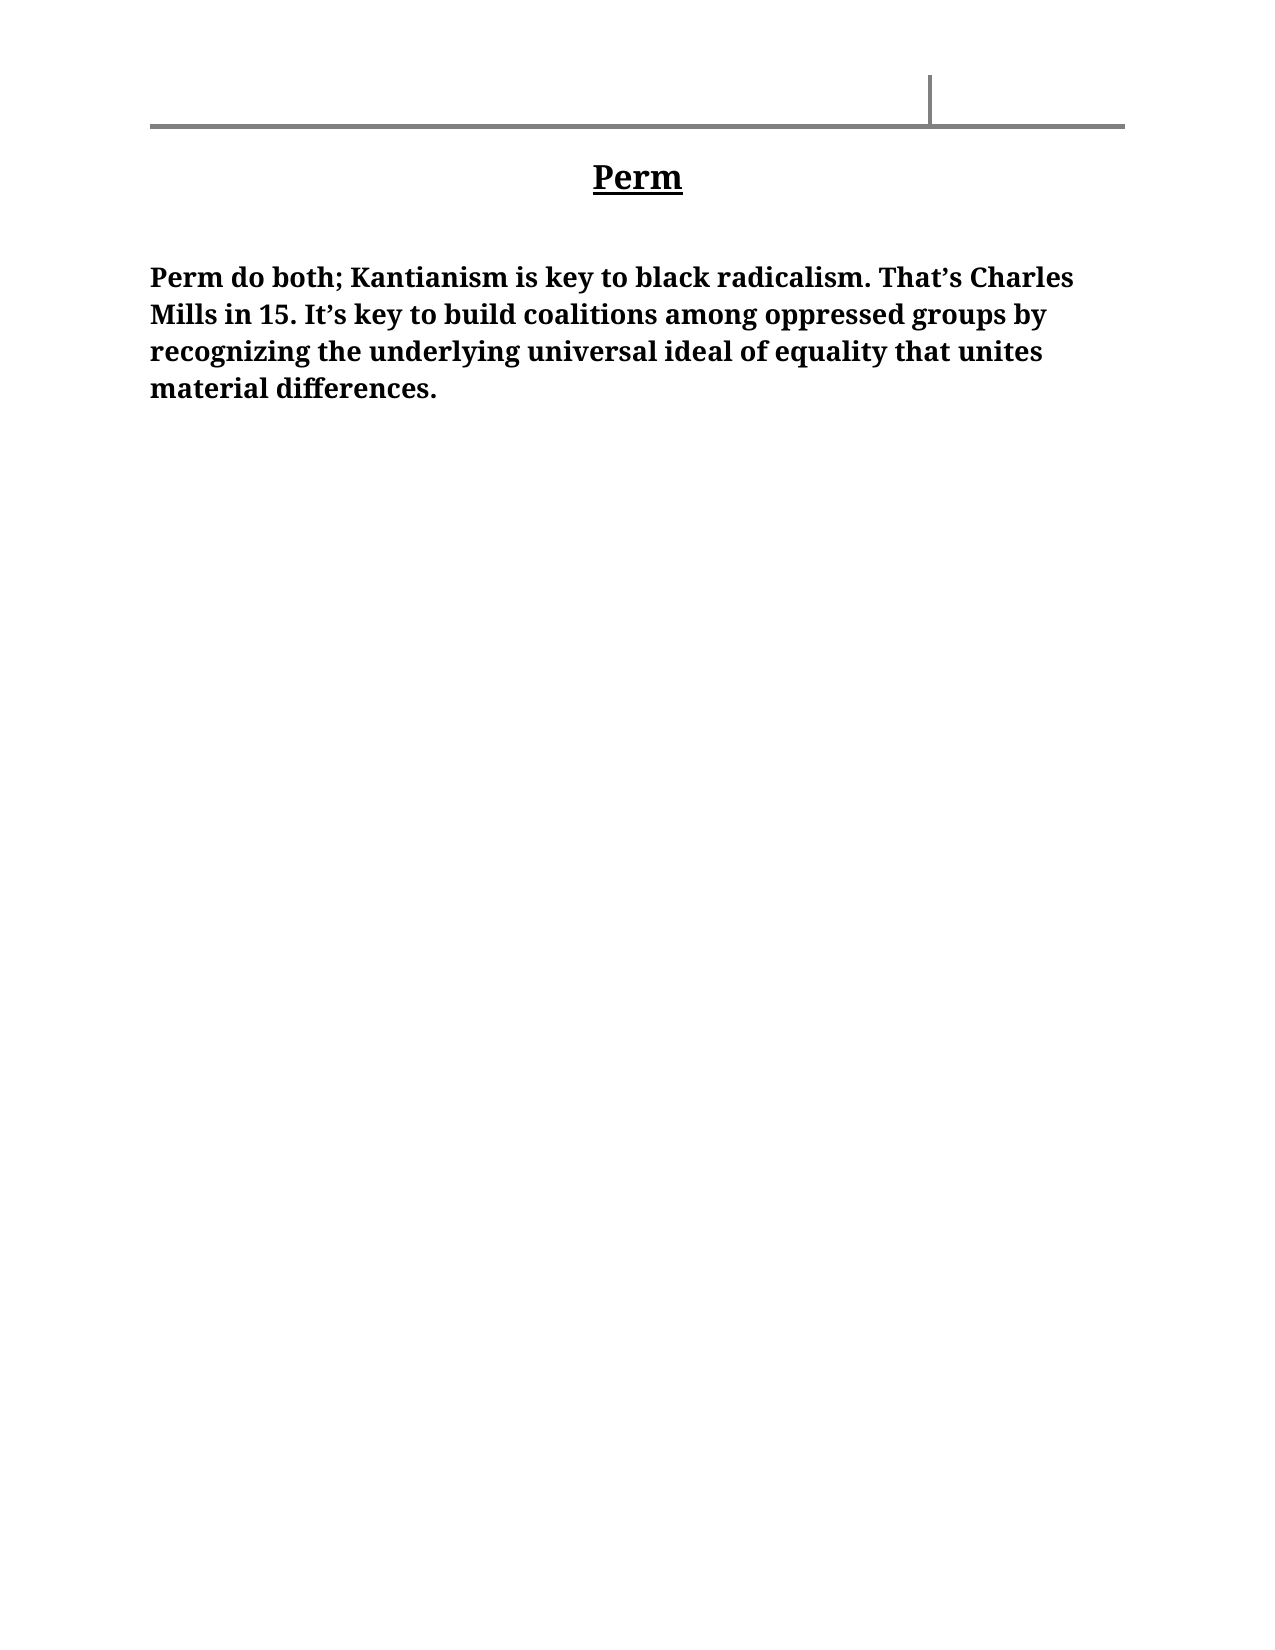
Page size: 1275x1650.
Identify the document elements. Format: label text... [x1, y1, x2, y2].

text Perm [150, 154, 1125, 199]
text Perm do both; Kantianism is key to black radicalism. That’s Charles Mills in 15. It’s key to build coalitions among oppressed groups by recognizing the underlying universal ideal of equality that unites material differences. [150, 259, 1125, 406]
